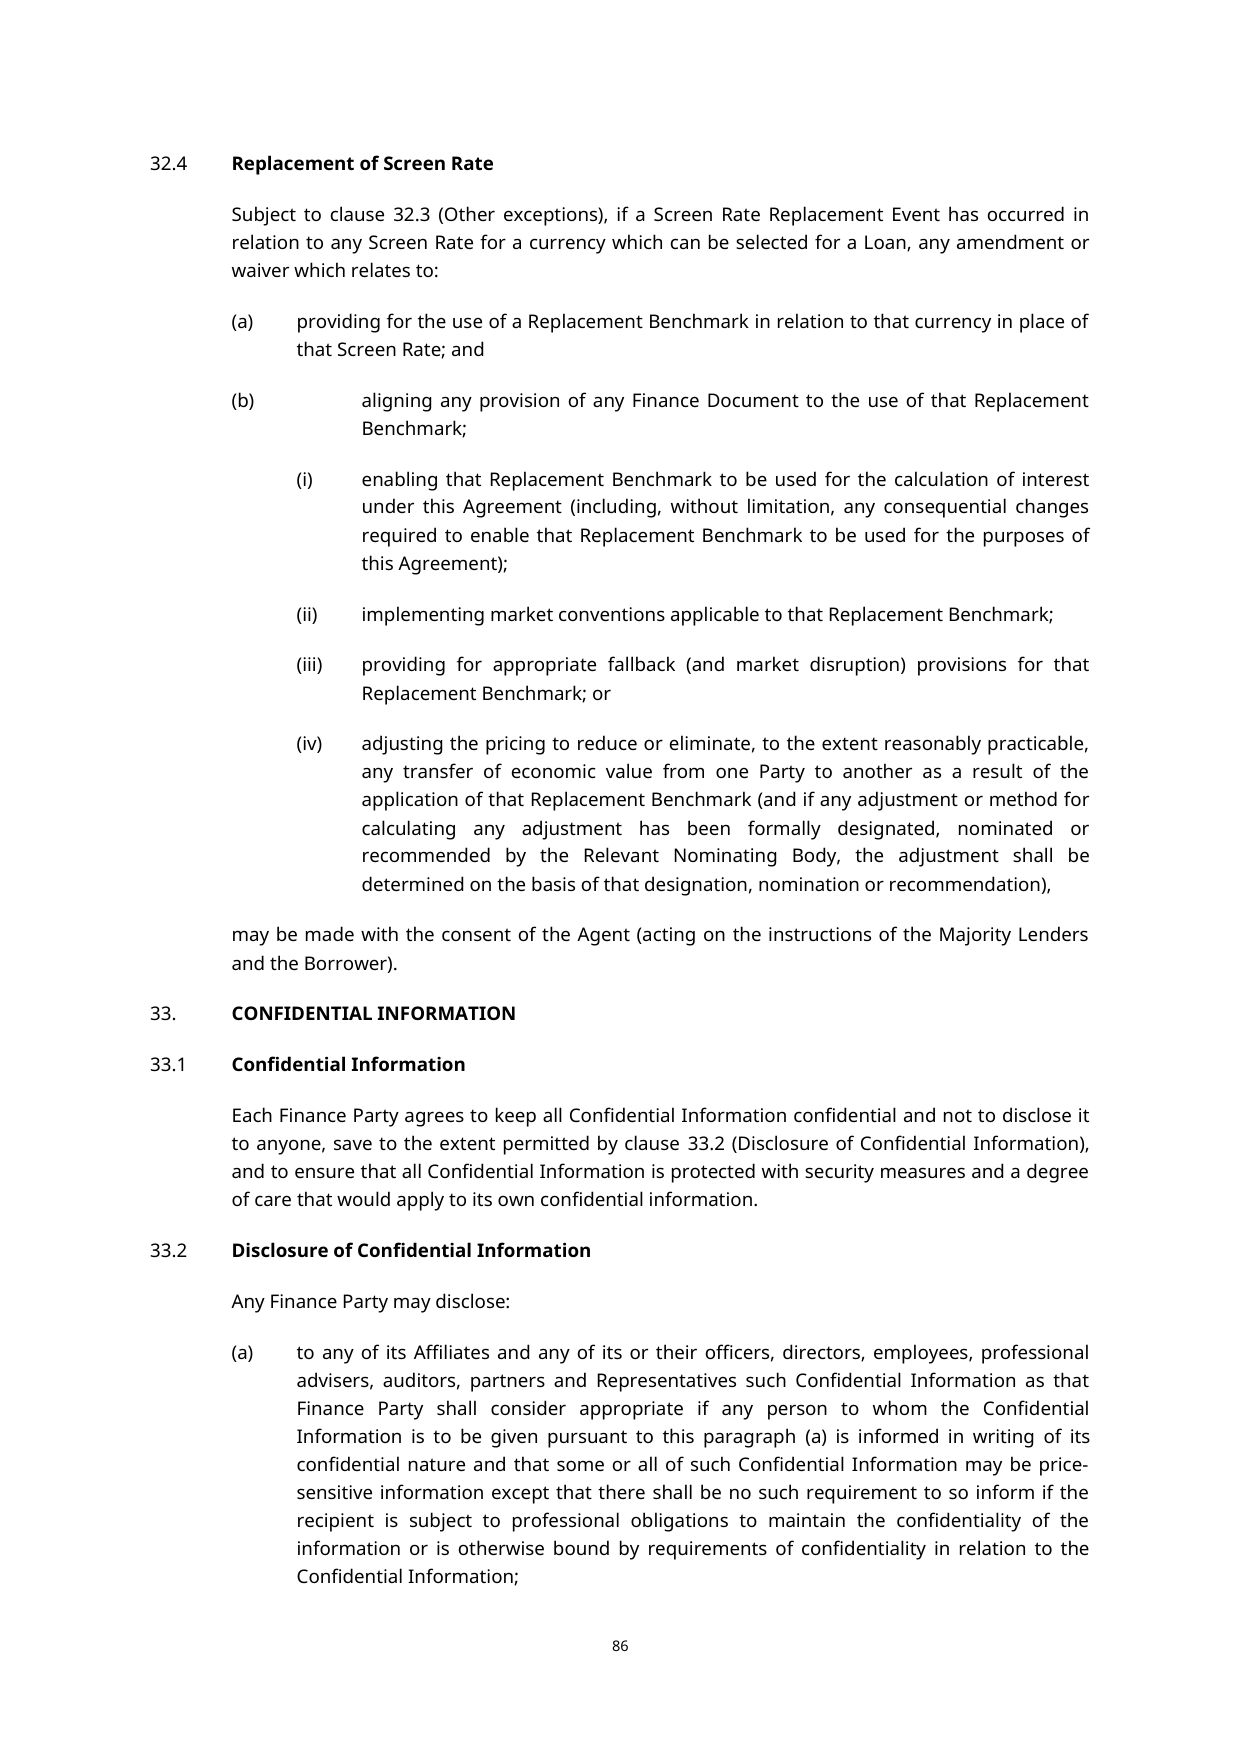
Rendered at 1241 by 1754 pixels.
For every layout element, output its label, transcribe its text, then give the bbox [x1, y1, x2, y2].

text implementing market conventions applicable to that Replacement Benchmark; [296, 601, 1090, 626]
text Any Finance Party may disclose: [231, 1288, 1090, 1314]
text providing for appropriate fallback (and market disruption) provisions for that Replacement Benchmark; or [296, 652, 1090, 705]
text providing for the use of a Replacement Benchmark in relation to that currency in place of that Screen Rate; and [231, 308, 1090, 361]
text to any of its Affiliates and any of its or their officers, directors, employees, professional advisers, auditors, partners and Representatives such Confidential Information as that Finance Party shall consider appropriate if any person to whom the Confidential Information is to be given pursuant to this paragraph ‎(a) is informed in writing of its confidential nature and that some or all of such Confidential Information may be price-sensitive information except that there shall be no such requirement to so inform if the recipient is subject to professional obligations to maintain the confidentiality of the information or is otherwise bound by requirements of confidentiality in relation to the Confidential Information; [231, 1339, 1090, 1589]
text Confidential Information [150, 1052, 1090, 1077]
text Each Finance Party agrees to keep all Confidential Information confidential and not to disclose it to anyone, save to the extent permitted by clause ‎33.2 (Disclosure of Confidential Information), and to ensure that all Confidential Information is protected with security measures and a degree of care that would apply to its own confidential information. [231, 1103, 1090, 1212]
text enabling that Replacement Benchmark to be used for the calculation of interest under this Agreement (including, without limitation, any consequential changes required to enable that Replacement Benchmark to be used for the purposes of this Agreement); [296, 466, 1090, 575]
text Subject to clause ‎32.3 (Other exceptions), if a Screen Rate Replacement Event has occurred in relation to any Screen Rate for a currency which can be selected for a Loan, any amendment or waiver which relates to: [231, 201, 1090, 282]
text aligning any provision of any Finance Document to the use of that Replacement Benchmark; [231, 387, 1090, 440]
text Replacement of Screen Rate [150, 150, 1090, 176]
text may be made with the consent of the Agent (acting on the instructions of the Majority Lenders and the Borrower). [231, 922, 1090, 975]
text Disclosure of Confidential Information [150, 1238, 1090, 1263]
text CONFIDENTIAL INFORMATION [150, 1001, 1090, 1026]
text adjusting the pricing to reduce or eliminate, to the extent reasonably practicable, any transfer of economic value from one Party to another as a result of the application of that Replacement Benchmark (and if any adjustment or method for calculating any adjustment has been formally designated, nominated or recommended by the Relevant Nominating Body, the adjustment shall be determined on the basis of that designation, nomination or recommendation), [296, 731, 1090, 896]
